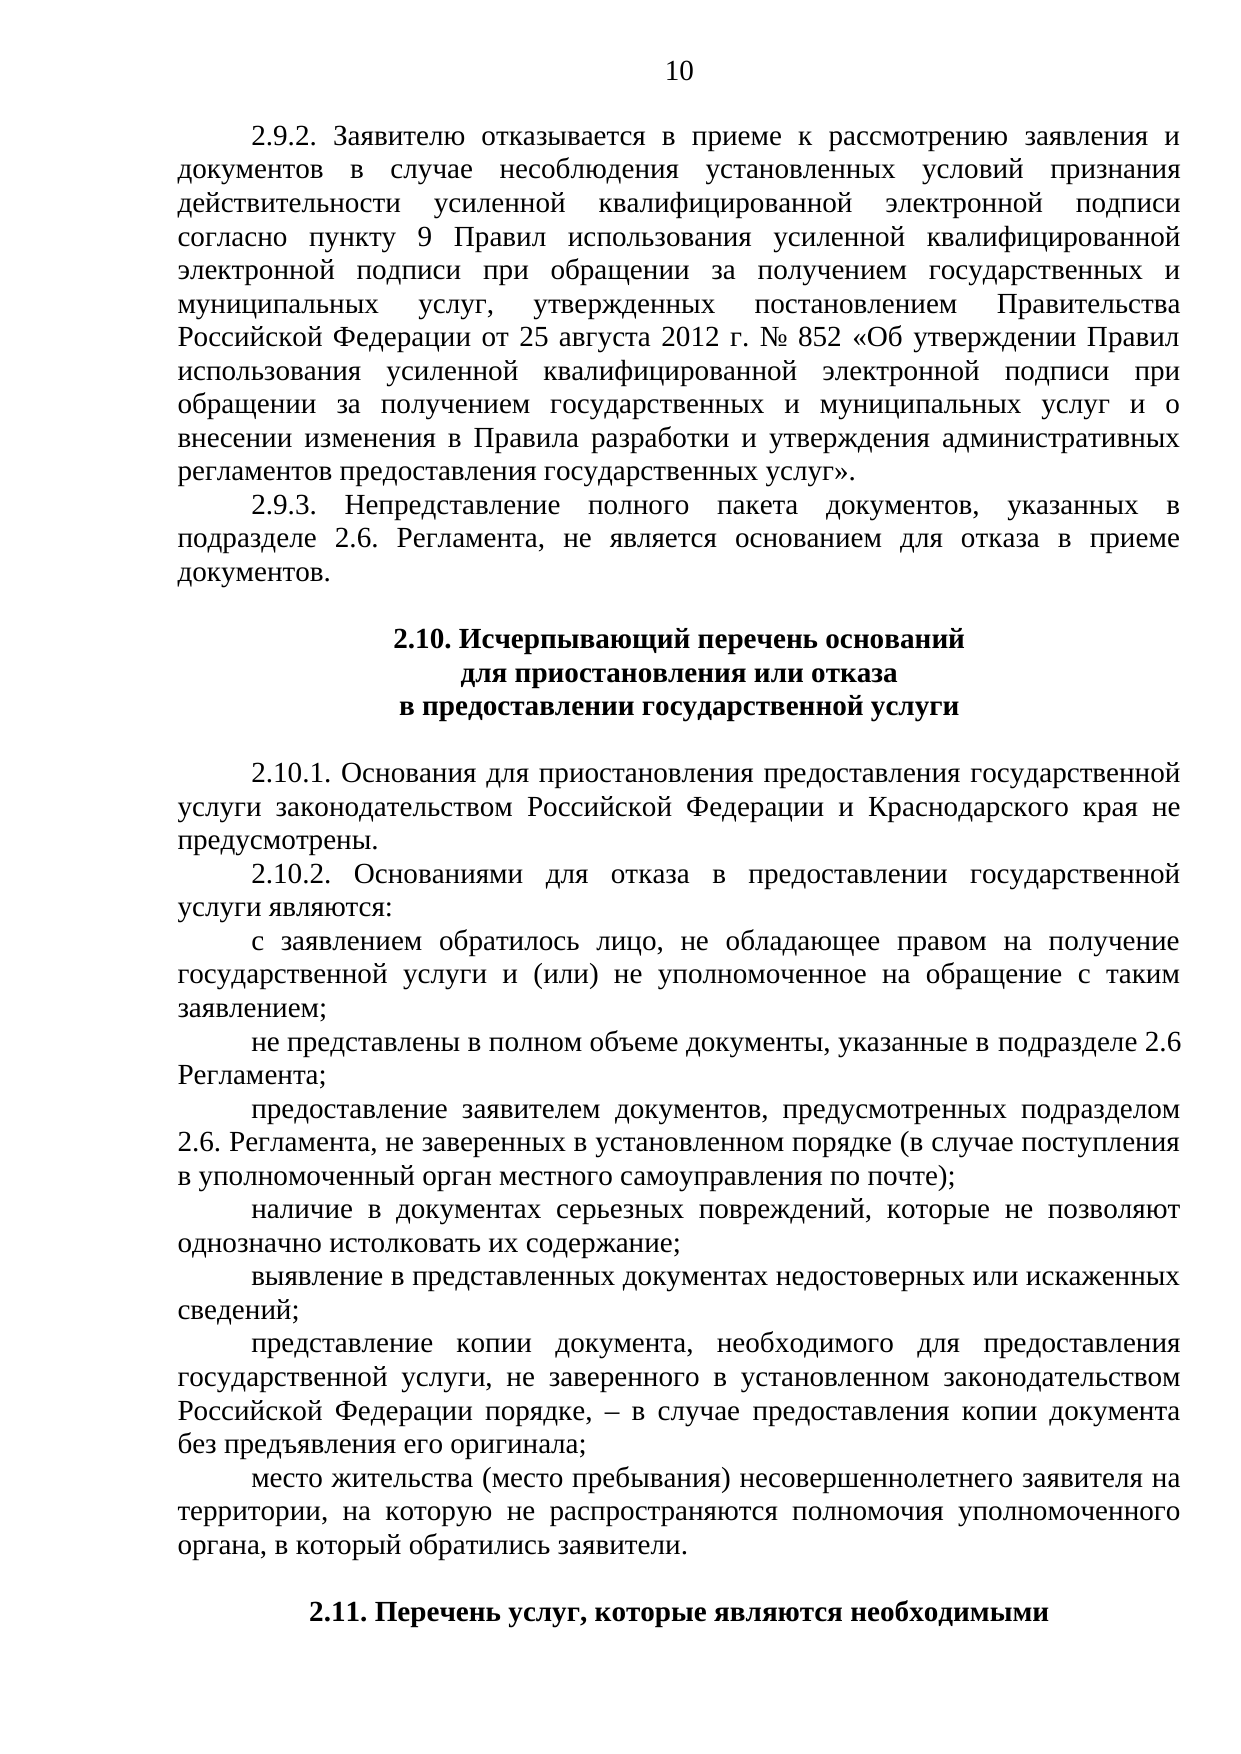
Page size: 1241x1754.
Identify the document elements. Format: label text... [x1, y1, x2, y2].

text не представлены в полном объеме документы, указанные в подразделе 2.6 Регламента; [177, 1024, 1181, 1091]
text с заявлением обратилось лицо, не обладающее правом на получение государственной услуги и (или) не уполномоченное на обращение с таким заявлением; [177, 923, 1181, 1024]
text 2.9.3. Непредставление полного пакета документов, указанных в подразделе 2.6. Регламента, не является основанием для отказа в приеме документов. [177, 487, 1181, 588]
text 2.10. Исчерпывающий перечень оснований [177, 621, 1181, 655]
text наличие в документах серьезных повреждений, которые не позволяют однозначно истолковать их содержание; [177, 1191, 1181, 1258]
text для приостановления или отказа [177, 655, 1181, 688]
text предоставление заявителем документов, предусмотренных подразделом 2.6. Регламента, не заверенных в установленном порядке (в случае поступления в уполномоченный орган местного самоуправления по почте); [177, 1091, 1181, 1191]
text выявление в представленных документах недостоверных или искаженных сведений; [177, 1258, 1181, 1326]
text представление копии документа, необходимого для предоставления государственной услуги, не заверенного в установленном законодательством Российской Федерации порядке, – в случае предоставления копии документа без предъявления его оригинала; [177, 1326, 1181, 1460]
text 2.10.2. Основаниями для отказа в предоставлении государственной услуги являются: [177, 856, 1181, 923]
text 2.9.2. Заявителю отказывается в приеме к рассмотрению заявления и документов в случае несоблюдения установленных условий признания действительности усиленной квалифицированной электронной подписи согласно пункту 9 Правил использования усиленной квалифицированной электронной подписи при обращении за получением государственных и муниципальных услуг, утвержденных постановлением Правительства Российской Федерации от 25 августа 2012 г. № 852 «Об утверждении Правил использования усиленной квалифицированной электронной подписи при обращении за получением государственных и муниципальных услуг и о внесении изменения в Правила разработки и утверждения административных регламентов предоставления государственных услуг». [177, 118, 1181, 487]
text в предоставлении государственной услуги [177, 688, 1181, 722]
text 2.10.1. Основания для приостановления предоставления государственной услуги законодательством Российской Федерации и Краснодарского края не предусмотрены. [177, 755, 1181, 856]
text 2.11. Перечень услуг, которые являются необходимыми [177, 1594, 1181, 1627]
text место жительства (место пребывания) несовершеннолетнего заявителя на территории, на которую не распространяются полномочия уполномоченного органа, в который обратились заявители. [177, 1460, 1181, 1560]
